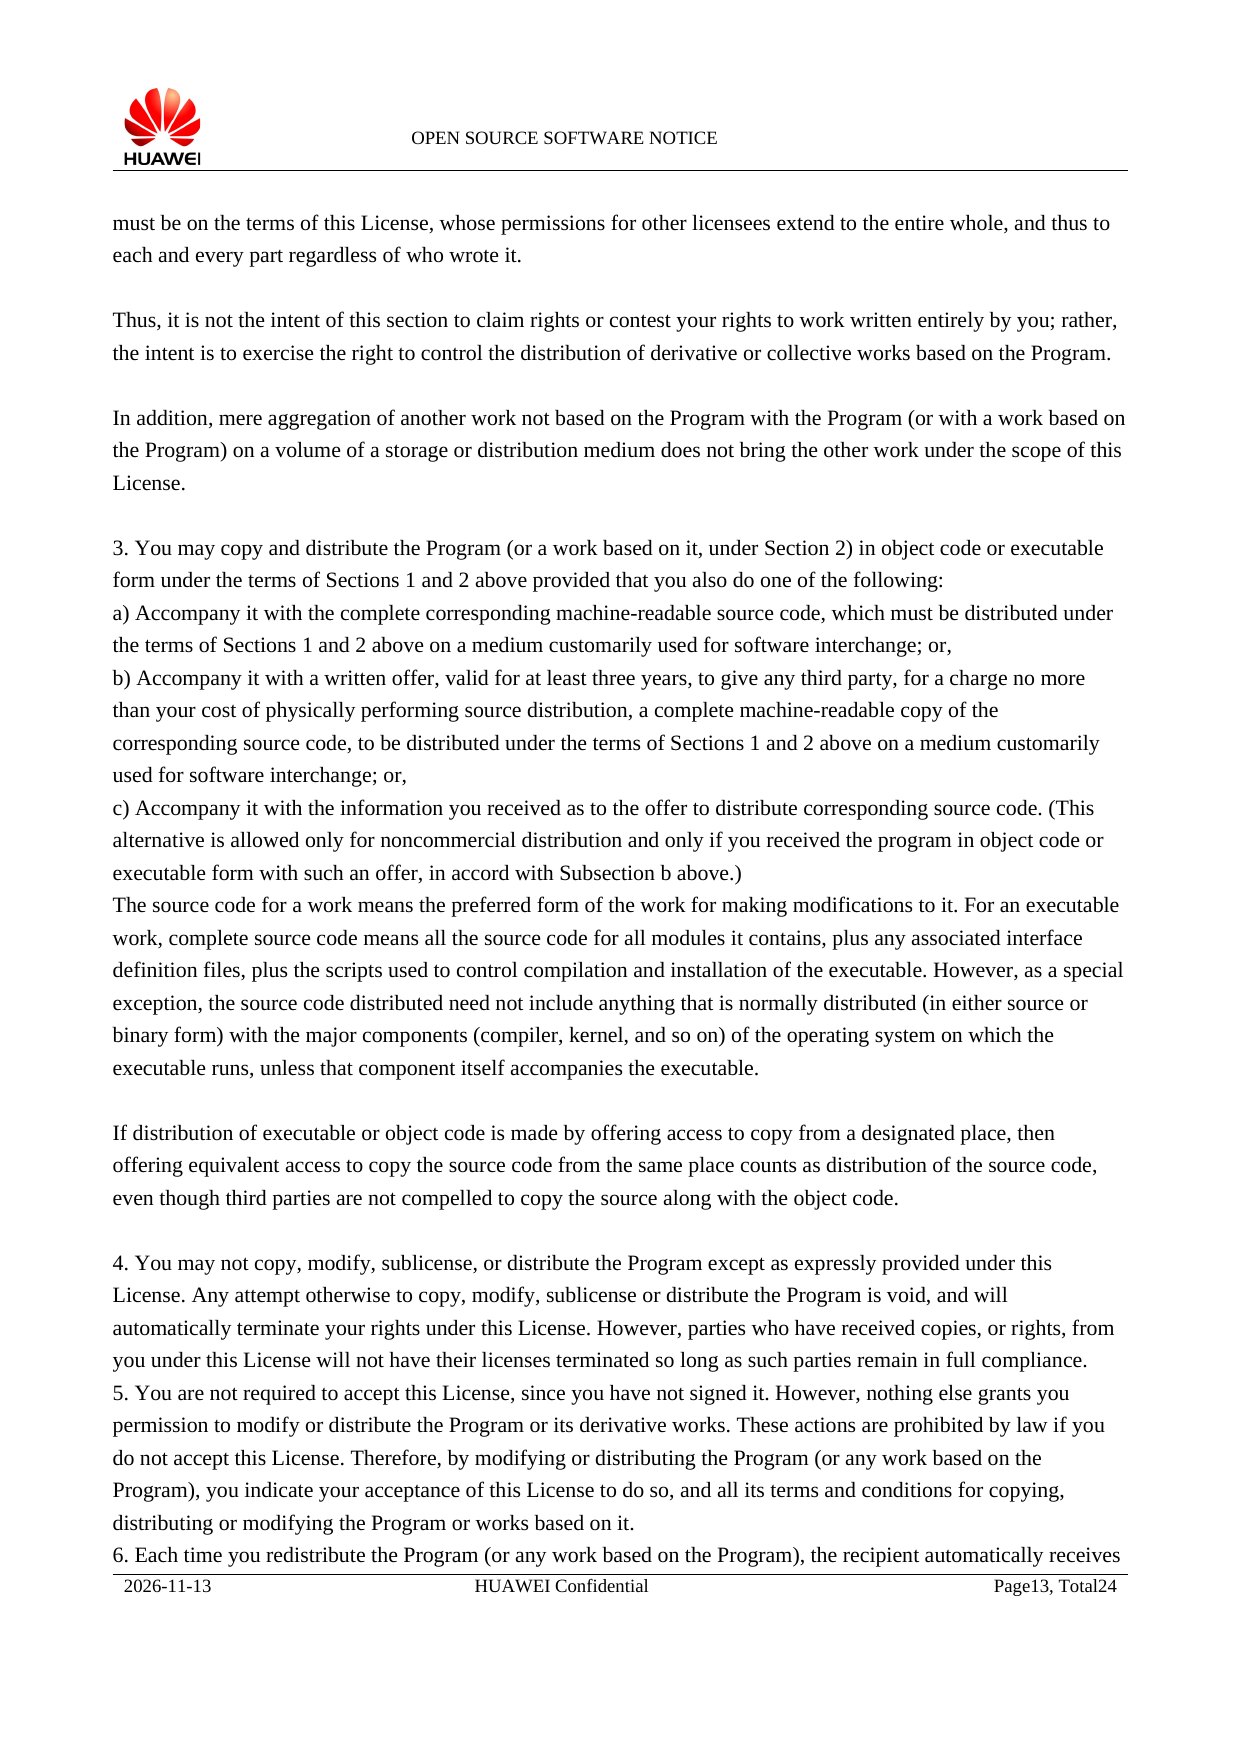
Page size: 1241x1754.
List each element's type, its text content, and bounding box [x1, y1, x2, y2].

picture [124, 88, 201, 165]
